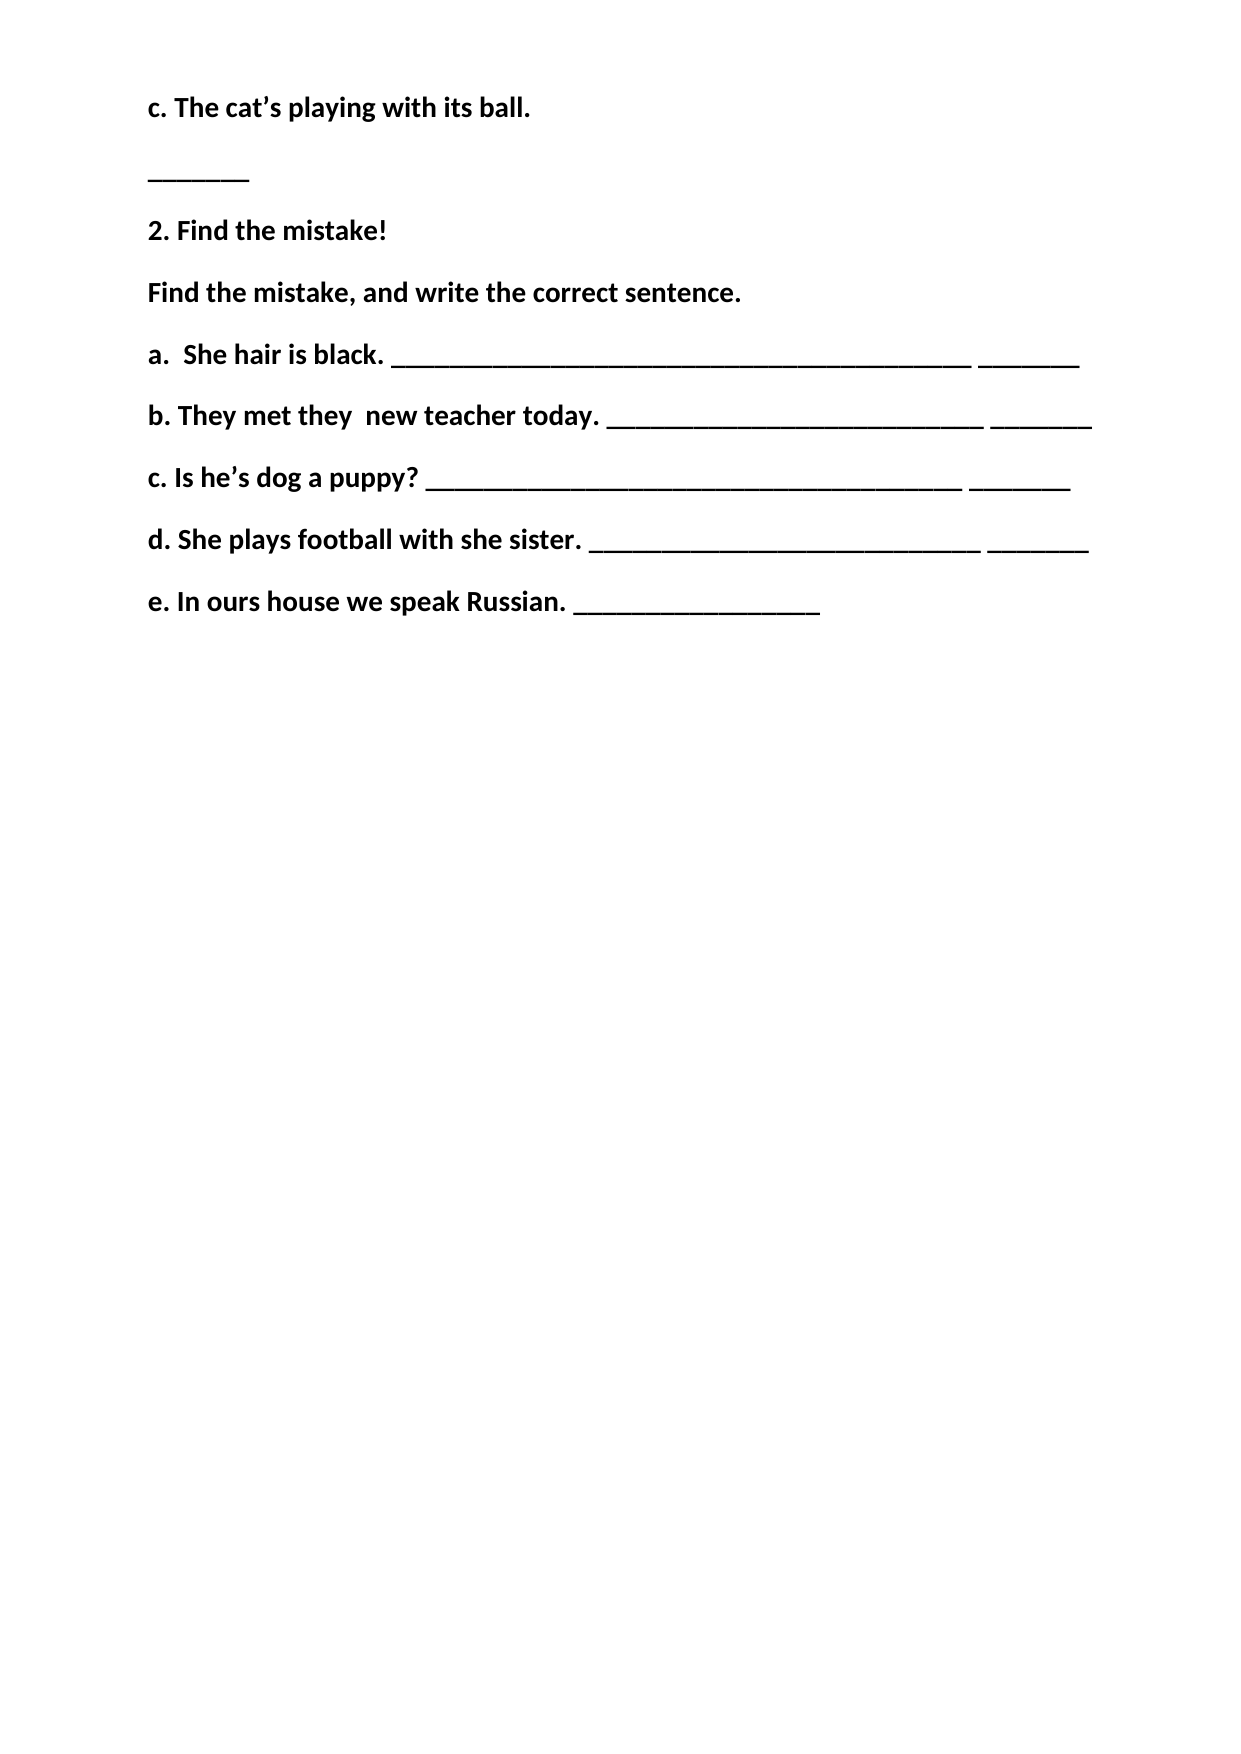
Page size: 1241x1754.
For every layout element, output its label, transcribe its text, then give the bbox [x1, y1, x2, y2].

text 2. Find the mistake! [59, 212, 1152, 248]
text b. They met they new teacher today. __________________________ _______ [59, 397, 1152, 433]
text e. In ours house we speak Russian. _________________ [59, 583, 1152, 618]
text c. The cat’s playing with its ball. [59, 89, 1152, 124]
text Find the mistake, and write the correct sentence. [59, 274, 1152, 309]
text c. Is he’s dog a puppy? _____________________________________ _______ [59, 459, 1152, 495]
text _______ [59, 150, 1152, 186]
text a. She hair is black. ________________________________________ _______ [59, 336, 1152, 371]
text d. She plays football with she sister. ___________________________ _______ [59, 521, 1152, 557]
